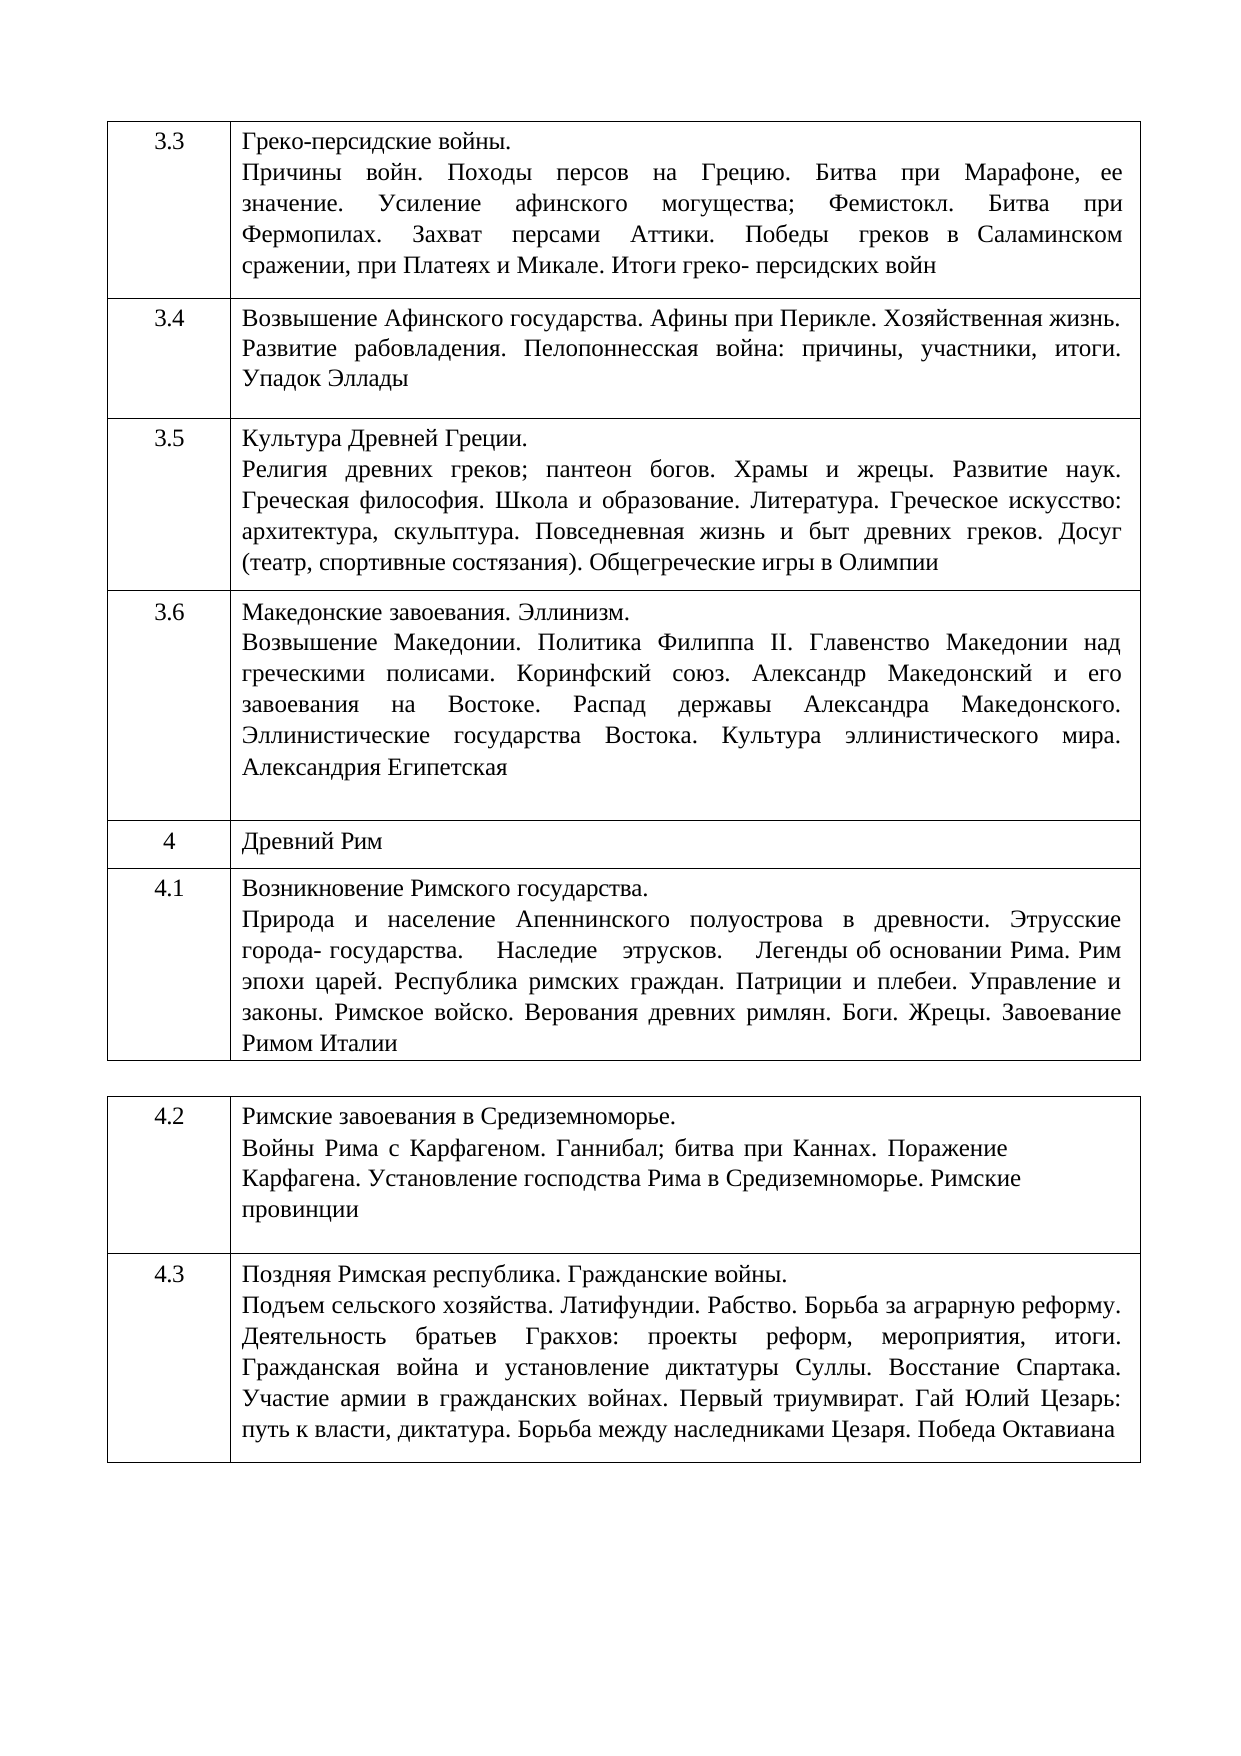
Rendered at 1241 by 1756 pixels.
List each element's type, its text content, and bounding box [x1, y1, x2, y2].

table_cell Возникновение Римского государства. Природа и население Апеннинского полуострова в древности. Этрусские города- государства. Наследие этрусков. Легенды об основании Рима. Рим эпохи царей. Республика римских граждан. Патриции и плебеи. Управление и законы. Римское войско. Верования древних римлян. Боги. Жрецы. Завоевание Римом Италии [231, 869, 1140, 1060]
table_cell Греко-персидские войны. Причины войн. Походы персов на Грецию. Битва при Марафоне, ее значение. Усиление афинского могущества; Фемистокл. Битва при Фермопилах. Захват персами Аттики. Победы греков в Саламинском сражении, при Платеях и Микале. Итоги греко- персидских войн [231, 122, 1140, 298]
table_cell 4.1 [108, 869, 230, 1060]
table_cell Македонские завоевания. Эллинизм. Возвышение Македонии. Политика Филиппа II. Главенство Македонии над греческими полисами. Коринфский союз. Александр Македонский и его завоевания на Востоке. Распад державы Александра Македонского. Эллинистические государства Востока. Культура эллинистического мира. Александрия Египетская [231, 591, 1140, 820]
table_header Римские завоевания в Средиземноморье. Войны Рима с Карфагеном. Ганнибал; битва при Каннах. Поражение Карфагена. Установление господства Рима в Средиземноморье. Римские провинции [231, 1097, 1140, 1253]
table_cell 3.5 [108, 419, 230, 590]
table_cell 3.6 [108, 591, 230, 820]
table_cell Возвышение Афинского государства. Афины при Перикле. Хозяйственная жизнь. Развитие рабовладения. Пелопоннесская война: причины, участники, итоги. Упадок Эллады [231, 299, 1140, 418]
table_cell 4.3 [108, 1254, 230, 1462]
table_cell 4 [108, 821, 230, 868]
table_cell Поздняя Римская республика. Гражданские войны. Подъем сельского хозяйства. Латифундии. Рабство. Борьба за аграрную реформу. Деятельность братьев Гракхов: проекты реформ, мероприятия, итоги. Гражданская война и установление диктатуры Суллы. Восстание Спартака. Участие армии в гражданских войнах. Первый триумвират. Гай Юлий Цезарь: путь к власти, диктатура. Борьба между наследниками Цезаря. Победа Октавиана [231, 1254, 1140, 1462]
table_cell Древний Рим [231, 821, 1140, 868]
table_cell 3.3 [108, 122, 230, 298]
table_header 4.2 [108, 1097, 230, 1253]
table_cell Культура Древней Греции. Религия древних греков; пантеон богов. Храмы и жрецы. Развитие наук. Греческая философия. Школа и образование. Литература. Греческое искусство: архитектура, скульптура. Повседневная жизнь и быт древних греков. Досуг (театр, спортивные состязания). Общегреческие игры в Олимпии [231, 419, 1140, 590]
table_cell 3.4 [108, 299, 230, 418]
